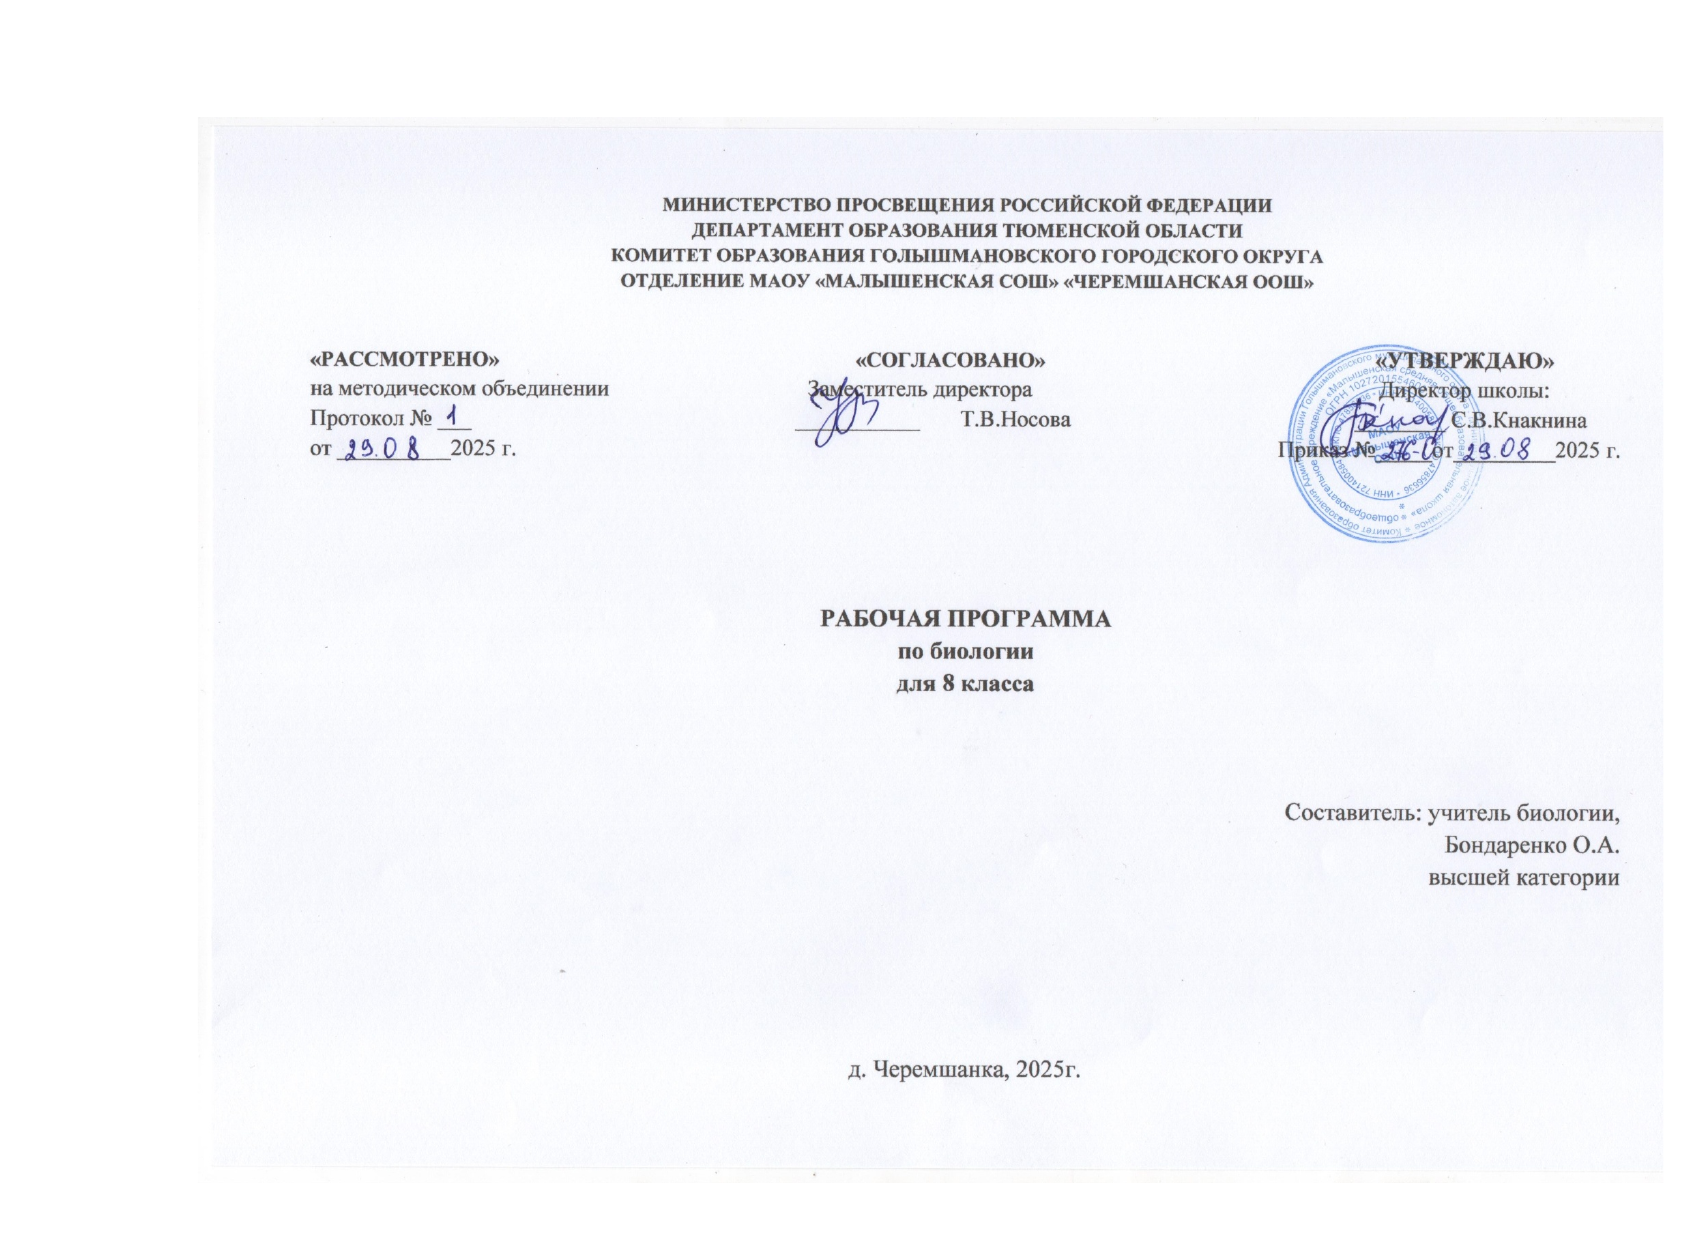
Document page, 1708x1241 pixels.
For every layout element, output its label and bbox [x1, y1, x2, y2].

picture [197, 117, 1664, 1183]
